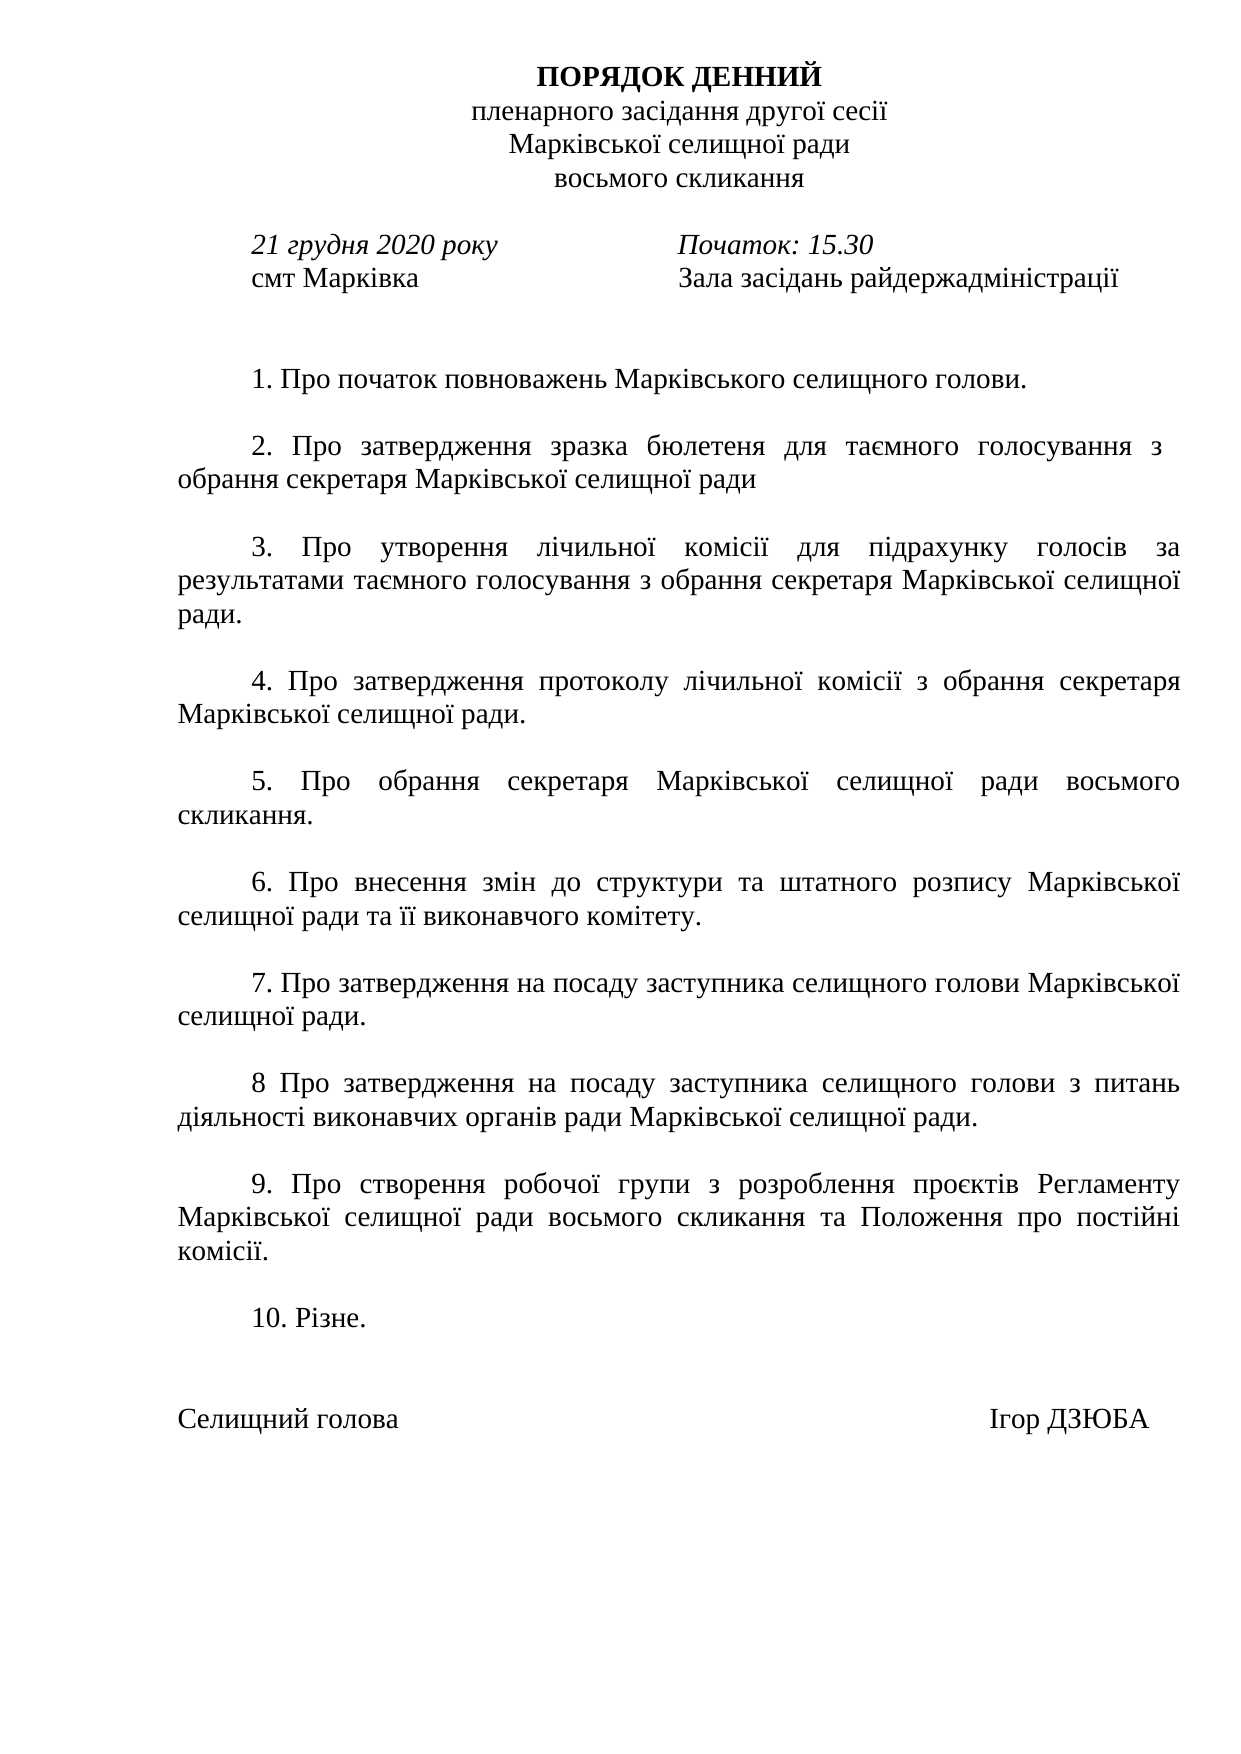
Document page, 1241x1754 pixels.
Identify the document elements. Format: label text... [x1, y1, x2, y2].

title 21 грудня 2020 року Початок: 15.30 [177, 227, 1181, 260]
text 3. Про утворення лічильної комісії для підрахунку голосів за результатами таємного голосування з обрання секретаря Марківської селищної ради. [177, 529, 1181, 629]
text 7. Про затвердження на посаду заступника селищного голови Марківської селищної ради. [177, 965, 1181, 1032]
text 5. Про обрання секретаря Марківської селищної ради восьмого скликання. [177, 763, 1181, 831]
text 6. Про внесення змін до структури та штатного розпису Марківської селищної ради та її виконавчого комітету. [177, 864, 1181, 931]
text 4. Про затвердження протоколу лічильної комісії з обрання секретаря Марківської селищної ради. [177, 663, 1181, 730]
title смт Марківка Зала засідань райдержадміністрації [177, 260, 1181, 294]
title ПОРЯДОК ДЕННИЙ [177, 59, 1181, 93]
title Марківської селищної ради [177, 126, 1181, 160]
text 2. Про затвердження зразка бюлетеня для таємного голосування з обрання секретаря Марківської селищної ради [177, 428, 1163, 495]
text 8 Про затвердження на посаду заступника селищного голови з питань діяльності виконавчих органів ради Марківської селищної ради. [177, 1065, 1181, 1132]
text 1. Про початок повноважень Марківського селищного голови. [177, 361, 1163, 394]
title восьмого скликання [177, 160, 1181, 193]
title пленарного засідання другої сесії [177, 93, 1181, 126]
text Селищний голова Ігор ДЗЮБА [177, 1401, 1181, 1434]
text 9. Про створення робочої групи з розроблення проєктів Регламенту Марківської селищної ради восьмого скликання та Положення про постійні комісії. [177, 1166, 1181, 1267]
text 10. Різне. [177, 1300, 1181, 1334]
